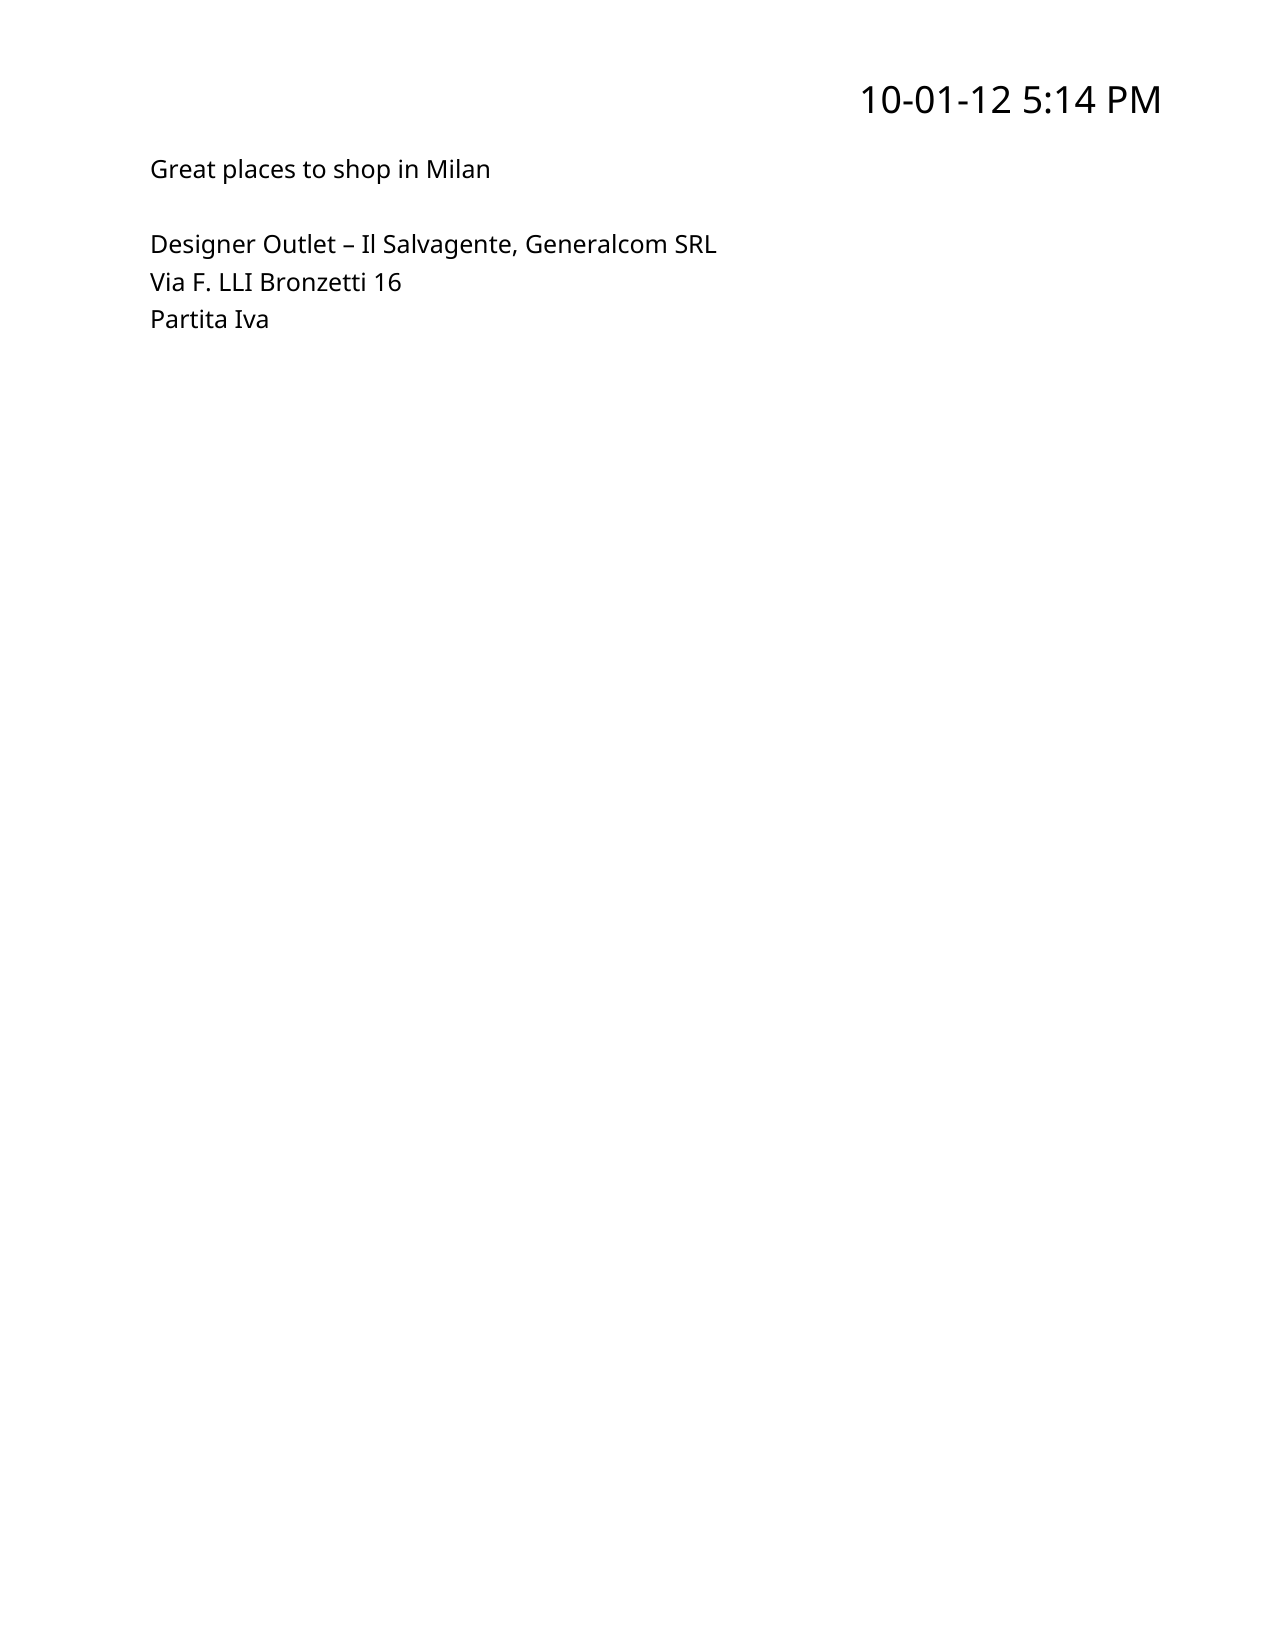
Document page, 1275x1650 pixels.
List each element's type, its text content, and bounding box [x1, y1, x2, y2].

text Partita Iva [150, 300, 1125, 337]
text Great places to shop in Milan [150, 150, 1125, 187]
text Via F. LLI Bronzetti 16 [150, 262, 1125, 300]
text Designer Outlet – Il Salvagente, Generalcom SRL [150, 225, 1125, 262]
